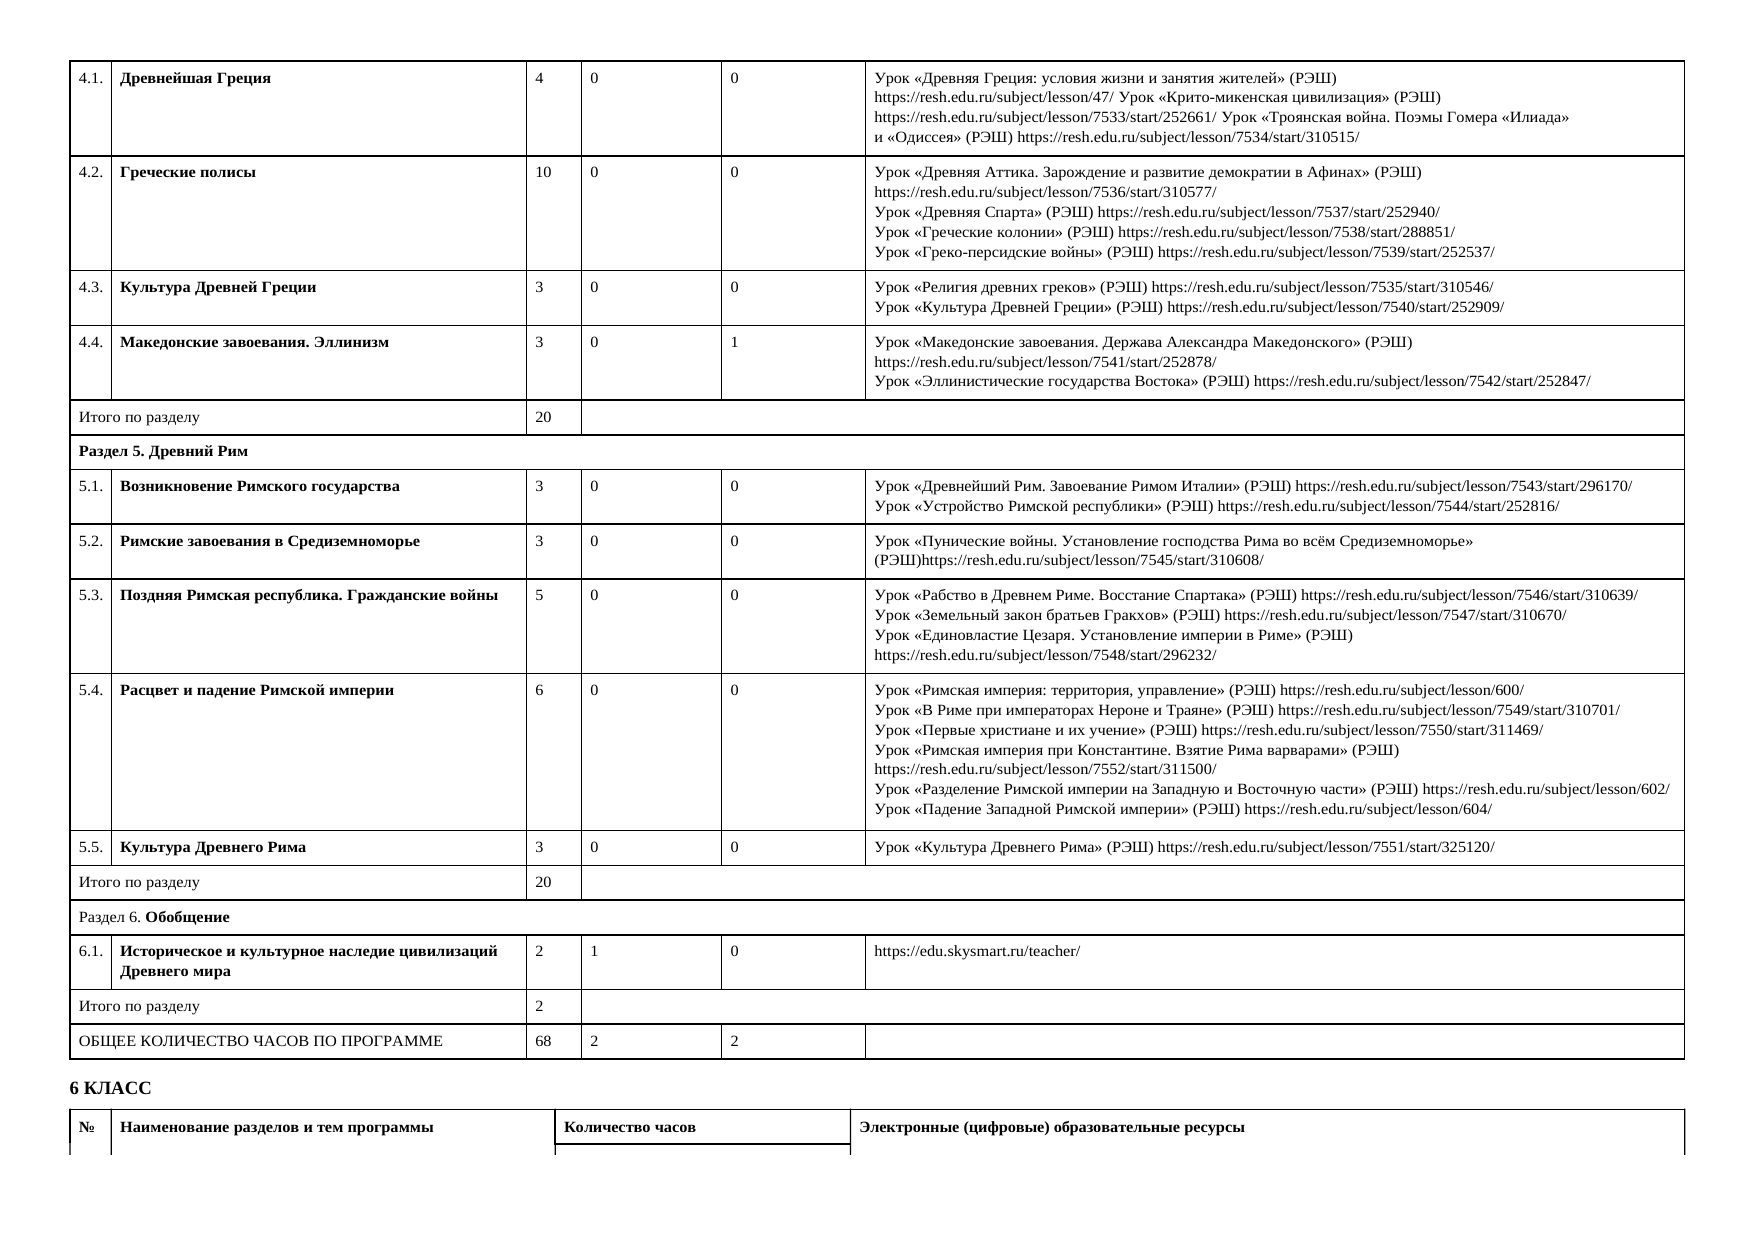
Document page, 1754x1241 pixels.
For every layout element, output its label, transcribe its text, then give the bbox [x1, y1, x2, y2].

table_cell Греческие полисы [112, 157, 526, 270]
table_cell 5.4. [71, 674, 111, 830]
table_header 0 [722, 62, 865, 155]
table_cell 6.1. [71, 936, 111, 988]
table_cell 3 [527, 525, 581, 578]
table_cell 0 [582, 157, 721, 270]
table_cell 0 [582, 580, 721, 673]
table_cell 0 [722, 936, 865, 988]
table_cell Урок «Пунические войны. Установление господства Рима во всём Средиземноморье» (РЭШ)https://resh.edu.ru/subject/lesson/7545/start/310608/ [866, 525, 1684, 578]
table_header Количество часов [556, 1110, 850, 1143]
table_cell Урок «Рабство в Древнем Риме. Восстание Спартака» (РЭШ) https://resh.edu.ru/subject/lesson/7546/start/310639/ Урок «Земельный закон братьев Гракхов» (РЭШ) https://resh.edu.ru/subject/lesson/7547/start/310670/ Урок «Единовластие Цезаря. Установление империи в Риме» (РЭШ) https://resh.edu.ru/subject/lesson/7548/start/296232/ [866, 580, 1684, 673]
table_cell 0 [722, 470, 865, 523]
table_cell Историческое и культурное наследие цивилизаций Древнего мира [112, 936, 526, 988]
table_header Наименование разделов и тем программы [111, 1110, 554, 1143]
table_cell 3 [527, 470, 581, 523]
table_cell 1 [582, 936, 721, 988]
table_cell Поздняя Римская республика. Гражданские войны [112, 580, 526, 673]
table_cell 2 [527, 990, 581, 1023]
table_cell 0 [722, 580, 865, 673]
table_cell 20 [527, 866, 581, 899]
table_cell 0 [582, 326, 721, 399]
table_cell ОБЩЕЕ КОЛИЧЕСТВО ЧАСОВ ПО ПРОГРАММЕ [71, 1025, 526, 1058]
table_cell 0 [722, 157, 865, 270]
table_cell Итого по разделу [71, 401, 526, 434]
table_cell 68 [527, 1025, 581, 1058]
table_header Древнейшая Греция [112, 62, 526, 155]
table_cell 2 [527, 936, 581, 988]
table_cell 0 [582, 470, 721, 523]
table_cell 3 [527, 831, 581, 864]
table_cell 0 [582, 831, 721, 864]
table_cell [582, 401, 1684, 434]
table_cell Культура Древнего Рима [112, 831, 526, 864]
table_cell Урок «Римская империя: территория, управление» (РЭШ) https://resh.edu.ru/subject/lesson/600/ Урок «В Риме при императорах Нероне и Траяне» (РЭШ) https://resh.edu.ru/subject/lesson/7549/start/310701/ Урок «Первые христиане и их учение» (РЭШ) https://resh.edu.ru/subject/lesson/7550/start/311469/ Урок «Римская империя при Константине. Взятие Рима варварами» (РЭШ) https://resh.edu.ru/subject/lesson/7552/start/311500/ Урок «Разделение Римской империи на Западную и Восточную части» (РЭШ) https://resh.edu.ru/subject/lesson/602/ Урок «Падение Западной Римской империи» (РЭШ) https://resh.edu.ru/subject/lesson/604/ [866, 674, 1684, 830]
table_cell 1 [722, 326, 865, 399]
table_cell 0 [722, 525, 865, 578]
table_header Электронные (цифровые) образовательные ресурсы [851, 1110, 1684, 1143]
table_header № [71, 1110, 111, 1143]
table_cell Расцвет и падение Римской империи [112, 674, 526, 830]
table_cell 4.4. [71, 326, 111, 399]
table_header 0 [582, 62, 721, 155]
table_cell Римские завоевания в Средиземноморье [112, 525, 526, 578]
table_cell https://edu.skysmart.ru/teacher/ [866, 936, 1684, 988]
table_cell Итого по разделу [71, 866, 526, 899]
table_cell 6 [527, 674, 581, 830]
table_header 4 [527, 62, 581, 155]
table_cell 0 [582, 271, 721, 324]
table_cell Культура Древней Греции [112, 271, 526, 324]
table_cell Урок «Македонские завоевания. Держава Александра Македонского» (РЭШ) https://resh.edu.ru/subject/lesson/7541/start/252878/ Урок «Эллинистические государства Востока» (РЭШ) https://resh.edu.ru/subject/lesson/7542/start/252847/ [866, 326, 1684, 399]
table_cell 3 [527, 326, 581, 399]
table_cell 0 [722, 271, 865, 324]
table_cell 4.3. [71, 271, 111, 324]
table_header Урок «Древняя Греция: условия жизни и занятия жителей» (РЭШ) https://resh.edu.ru/subject/lesson/47/ Урок «Крито-микенская цивилизация» (РЭШ) https://resh.edu.ru/subject/lesson/7533/start/252661/ Урок «Троянская война. Поэмы Гомера «Илиада» и «Одиссея» (РЭШ) https://resh.edu.ru/subject/lesson/7534/start/310515/ [866, 62, 1684, 155]
table_cell 4.2. [71, 157, 111, 270]
table_cell 5.3. [71, 580, 111, 673]
table_cell Македонские завоевания. Эллинизм [112, 326, 526, 399]
table_cell 3 [527, 271, 581, 324]
table_cell 0 [722, 831, 865, 864]
table_cell 2 [722, 1025, 865, 1058]
list КЛАСС [69, 1077, 1698, 1099]
table_cell [582, 990, 1684, 1023]
table_cell [866, 1025, 1684, 1058]
table_cell Урок «Религия древних греков» (РЭШ) https://resh.edu.ru/subject/lesson/7535/start/310546/ Урок «Культура Древней Греции» (РЭШ) https://resh.edu.ru/subject/lesson/7540/start/252909/ [866, 271, 1684, 324]
table_cell [582, 866, 1684, 899]
table_cell 2 [582, 1025, 721, 1058]
table_cell 5.1. [71, 470, 111, 523]
table_cell 20 [527, 401, 581, 434]
table_header 4.1. [71, 62, 111, 155]
table_cell 5.2. [71, 525, 111, 578]
table_cell 10 [527, 157, 581, 270]
table_cell Урок «Древнейший Рим. Завоевание Римом Италии» (РЭШ) https://resh.edu.ru/subject/lesson/7543/start/296170/ Урок «Устройство Римской республики» (РЭШ) https://resh.edu.ru/subject/lesson/7544/start/252816/ [866, 470, 1684, 523]
table_cell 5.5. [71, 831, 111, 864]
table_cell Урок «Культура Древнего Рима» (РЭШ) https://resh.edu.ru/subject/lesson/7551/start/325120/ [866, 831, 1684, 864]
table_cell 5 [527, 580, 581, 673]
table_cell Итого по разделу [71, 990, 526, 1023]
table_cell Раздел 6. Обобщение [71, 901, 1684, 934]
table_cell Раздел 5. Древний Рим [71, 436, 1684, 468]
table_cell Возникновение Римского государства [112, 470, 526, 523]
table_cell 0 [582, 674, 721, 830]
table_cell Урок «Древняя Аттика. Зарождение и развитие демократии в Афинах» (РЭШ) https://resh.edu.ru/subject/lesson/7536/start/310577/ Урок «Древняя Спарта» (РЭШ) https://resh.edu.ru/subject/lesson/7537/start/252940/ Урок «Греческие колонии» (РЭШ) https://resh.edu.ru/subject/lesson/7538/start/288851/ Урок «Греко-персидские войны» (РЭШ) https://resh.edu.ru/subject/lesson/7539/start/252537/ [866, 157, 1684, 270]
table_cell 0 [582, 525, 721, 578]
table_cell 0 [722, 674, 865, 830]
